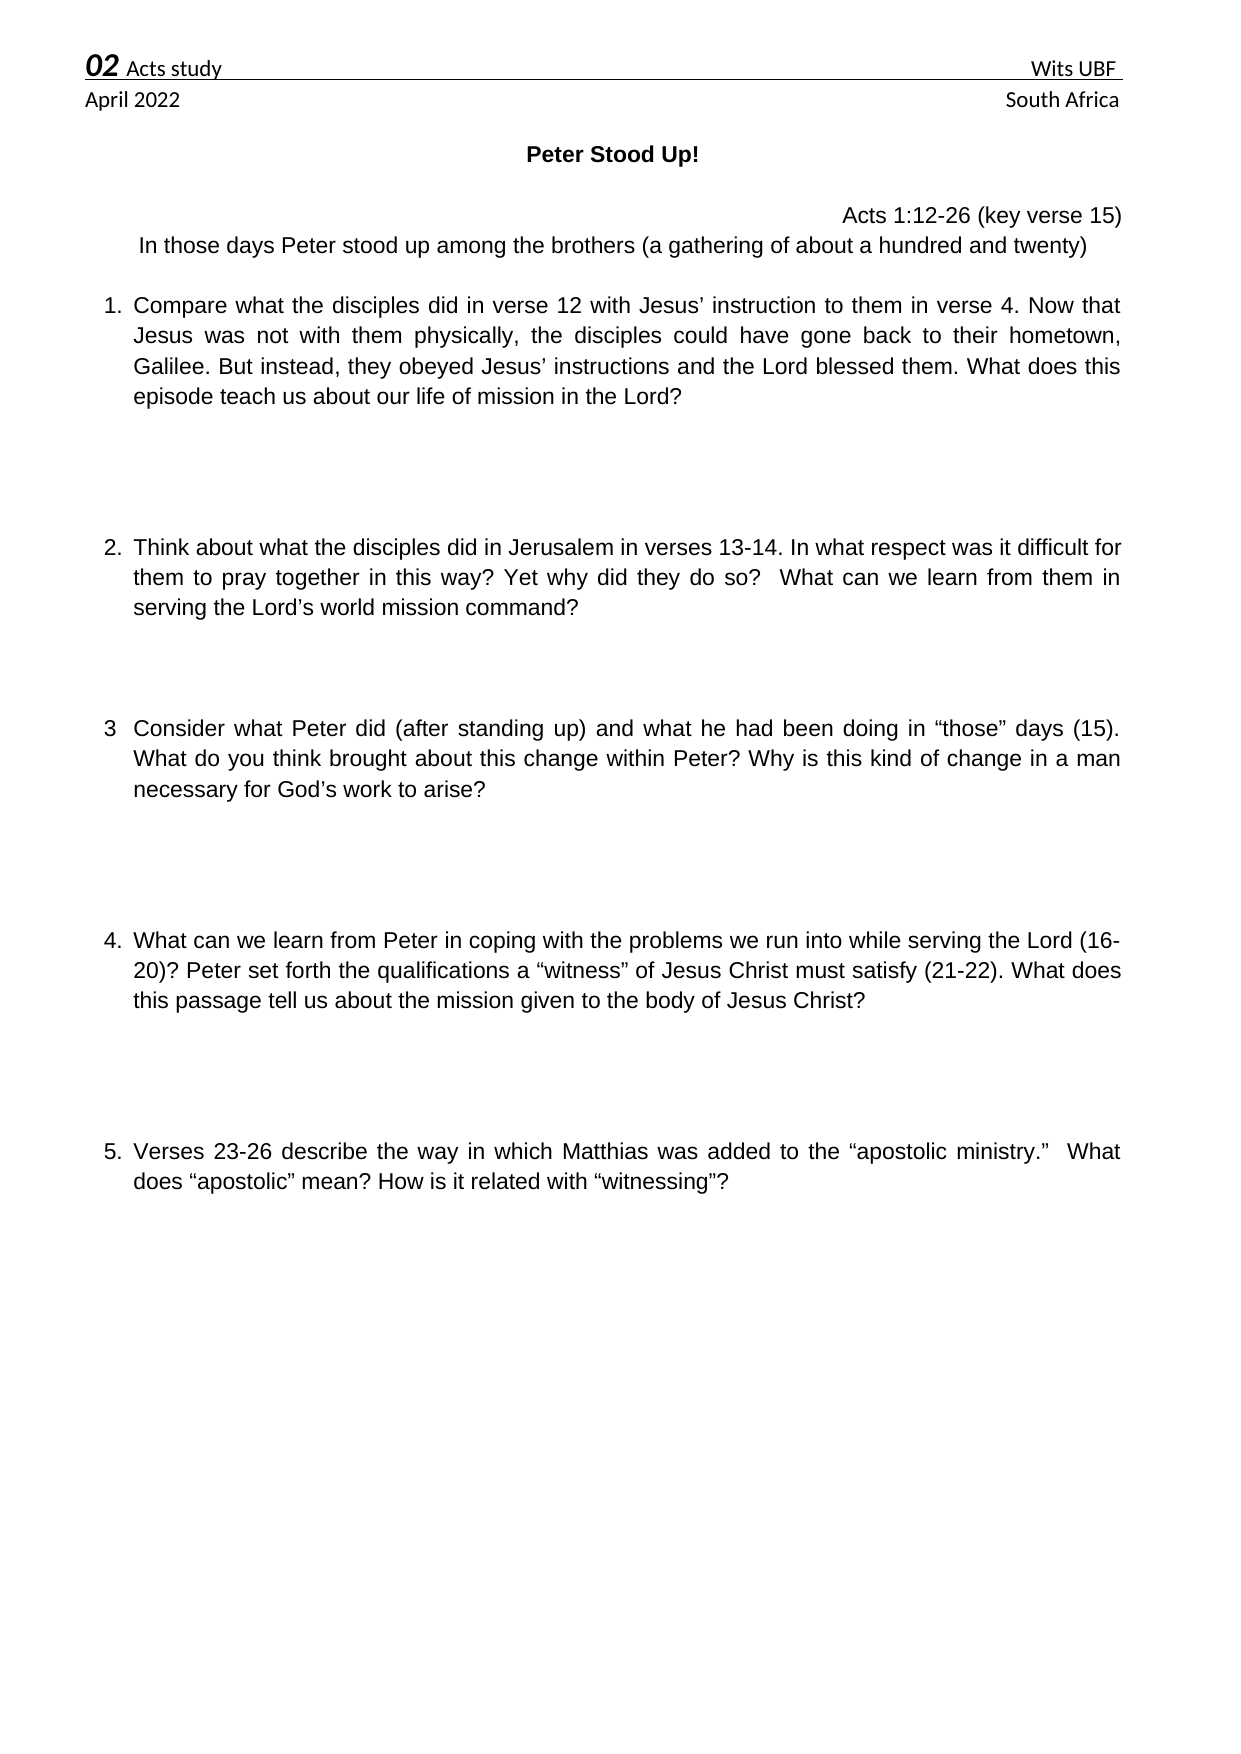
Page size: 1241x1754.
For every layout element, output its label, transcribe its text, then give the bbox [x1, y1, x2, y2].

text 1. Compare what the disciples did in verse 12 with Jesus’ instruction to them in verse 4. Now that Jesus was not with them physically, the disciples could have gone back to their hometown, . But instead, they obeyed Jesus’ instructions and the Lord blessed them. What does this episode teach us about our life of mission in the Lord? [103, 292, 1122, 409]
text 3 Consider what Peter did (after standing up) and what he had been doing in “those” days (15). What do you think brought about this change within Peter? Why is this kind of change in a man necessary for God’s work to arise? [103, 715, 1122, 802]
text Acts 1:12-26 (key verse 15) [103, 202, 1122, 228]
text In those days Peter stood up among the brothers (a gathering of about a hundred and twenty) [103, 232, 1122, 258]
text 2. Think about what the disciples did in in verses 13-14. In what respect was it difficult for them to pray together in this way? Yet why did they do so? What can we learn from them in serving the Lord’s world mission command? [103, 534, 1122, 621]
text 5. Verses 23-26 describe the way in which Matthias was added to the “apostolic ministry.” What does “apostolic” mean? How is it related with “witnessing”? [103, 1138, 1122, 1194]
text 4. What can we learn from Peter in coping with the problems we run into while serving the Lord (16-20)? Peter set forth the qualifications a “witness” of Jesus Christ must satisfy (21-22). What does this passage tell us about the mission given to the body of Jesus Christ? [103, 927, 1122, 1013]
text Peter Stood Up! [103, 141, 1122, 167]
